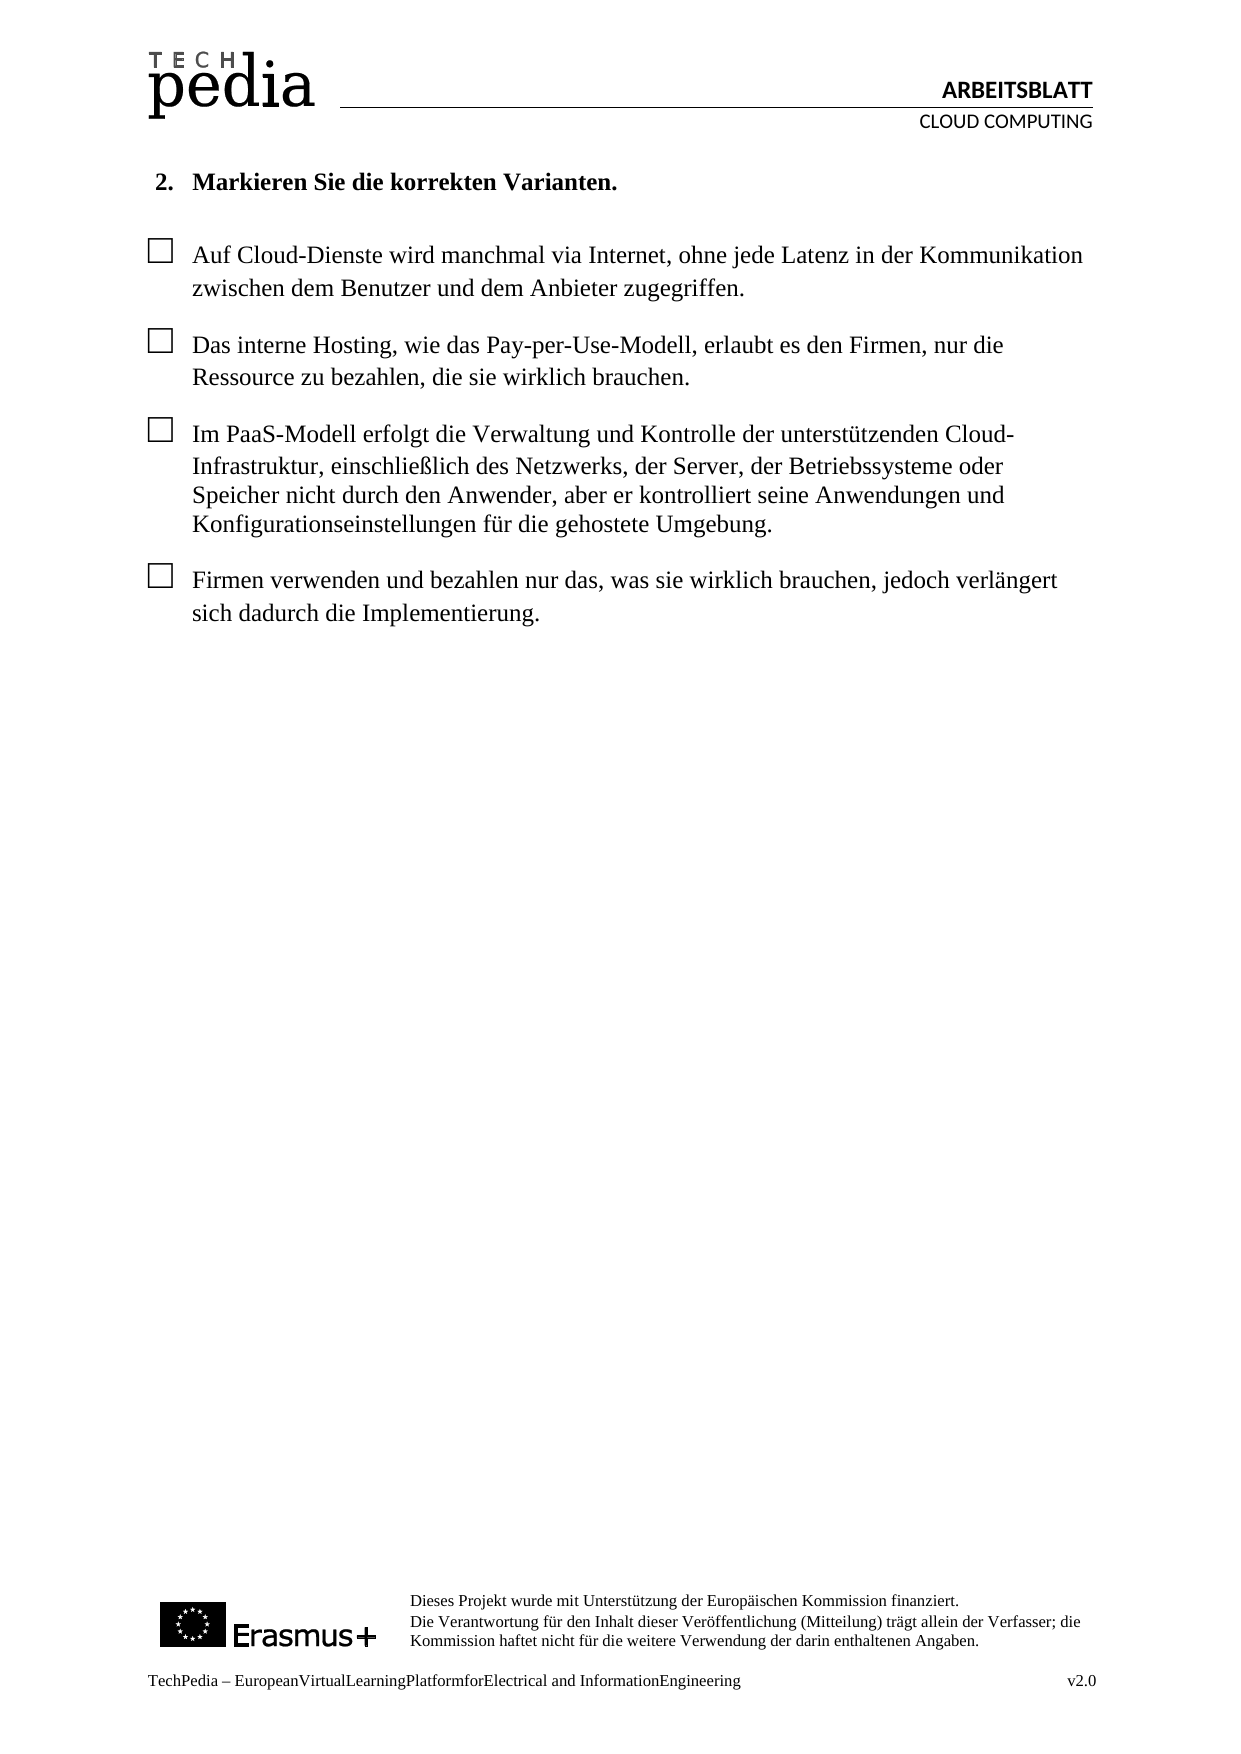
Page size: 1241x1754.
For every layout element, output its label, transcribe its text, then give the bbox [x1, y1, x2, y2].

text Markieren Sie die korrekten Varianten. [155, 167, 1093, 196]
text □ Im PaaS-Modell erfolgt die Verwaltung und Kontrolle der unterstützenden Cloud-Infrastruktur, einschließlich des Netzwerks, der Server, der Betriebssysteme oder Speicher nicht durch den Anwender, aber er kontrolliert seine Anwendungen und Konfigurationseinstellungen für die gehostete Umgebung. [148, 403, 1093, 537]
text □ Das interne Hosting, wie das Pay-per-Use-Modell, erlaubt es den Firmen, nur die Ressource zu bezahlen, die sie wirklich brauchen. [148, 314, 1093, 391]
text □ Firmen verwenden und bezahlen nur das, was sie wirklich brauchen, jedoch verlängert sich dadurch die Implementierung. [148, 550, 1093, 627]
text □ Auf Cloud-Dienste wird manchmal via Internet, ohne jede Latenz in der Kommunikation zwischen dem Benutzer und dem Anbieter zugegriffen. [148, 225, 1093, 302]
